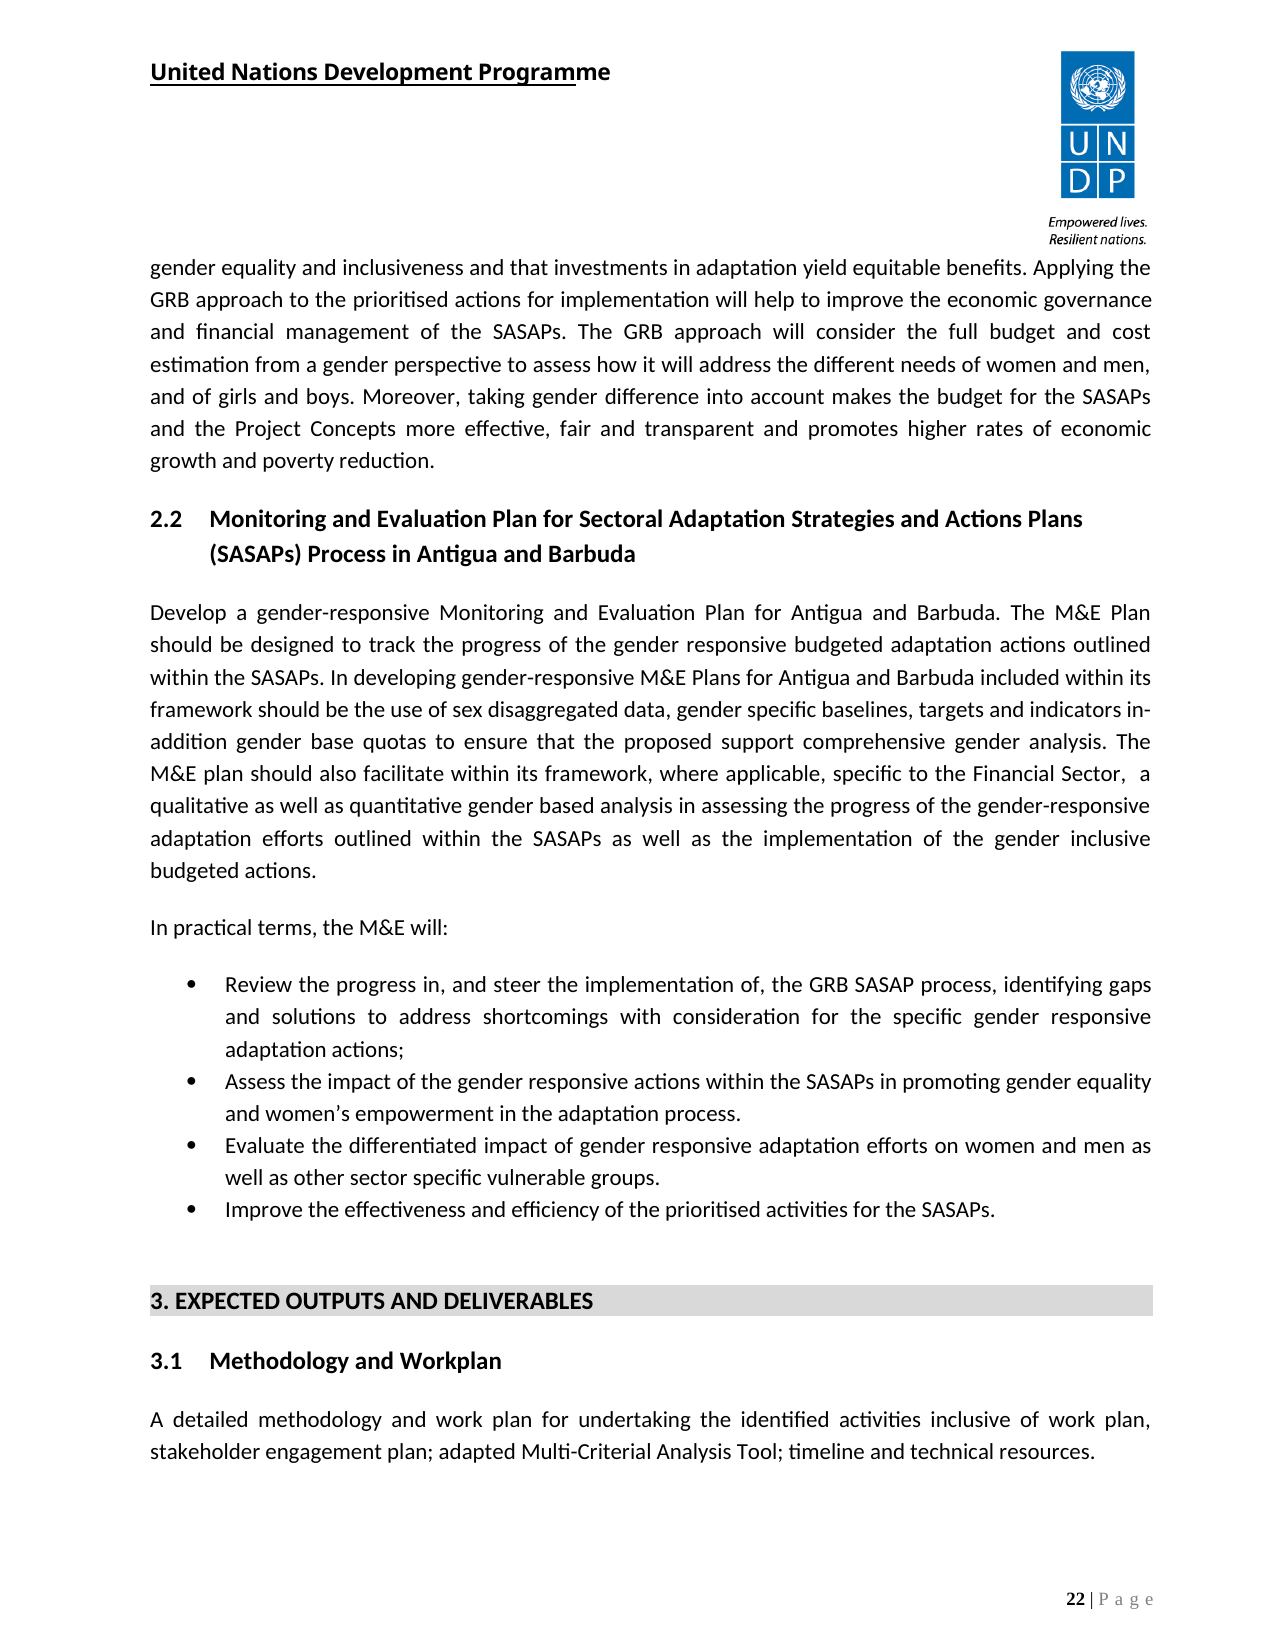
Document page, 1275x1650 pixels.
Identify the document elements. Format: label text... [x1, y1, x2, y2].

picture [1043, 47, 1149, 248]
list 3.1 Methodology and Workplan [150, 1345, 1153, 1376]
text Develop a gender-responsive Monitoring and Evaluation Plan for Antigua and Barbuda. The M&E Plan should be designed to track the progress of the gender responsive budgeted adaptation actions outlined within the SASAPs. In developing gender-responsive M&E Plans for Antigua and Barbuda included within its framework should be the use of sex disaggregated data, gender specific baselines, targets and indicators in-addition gender base quotas to ensure that the proposed support comprehensive gender analysis. The M&E plan should also facilitate within its framework, where applicable, specific to the Financial Sector, a qualitative as well as quantitative gender based analysis in assessing the progress of the gender-responsive adaptation efforts outlined within the SASAPs as well as the implementation of the gender inclusive budgeted actions. [150, 598, 1153, 884]
text In practical terms, the M&E will: [150, 913, 1153, 941]
list Review the progress in, and steer the implementation of, the GRB SASAP process, identifying gaps and solutions to address shortcomings with consideration for the specific gender responsive adaptation actions; [187, 970, 1153, 1063]
list Evaluate the differentiated impact of gender responsive adaptation efforts on women and men as well as other sector specific vulnerable groups. [187, 1131, 1153, 1191]
text A detailed methodology and work plan for undertaking the identified activities inclusive of work plan, stakeholder engagement plan; adapted Multi-Criterial Analysis Tool; timeline and technical resources. [150, 1405, 1153, 1465]
text 3. EXPECTED OUTPUTS AND DELIVERABLES [150, 1285, 1153, 1316]
list Improve the effectiveness and efficiency of the prioritised activities for the SASAPs. [187, 1196, 1153, 1224]
list Assess the impact of the gender responsive actions within the SASAPs in promoting gender equality and women’s empowerment in the adaptation process. [187, 1067, 1153, 1127]
list 2.2 Monitoring and Evaluation Plan for Sectoral Adaptation Strategies and Actions Plans (SASAPs) Process in Antigua and Barbuda [150, 503, 1153, 569]
